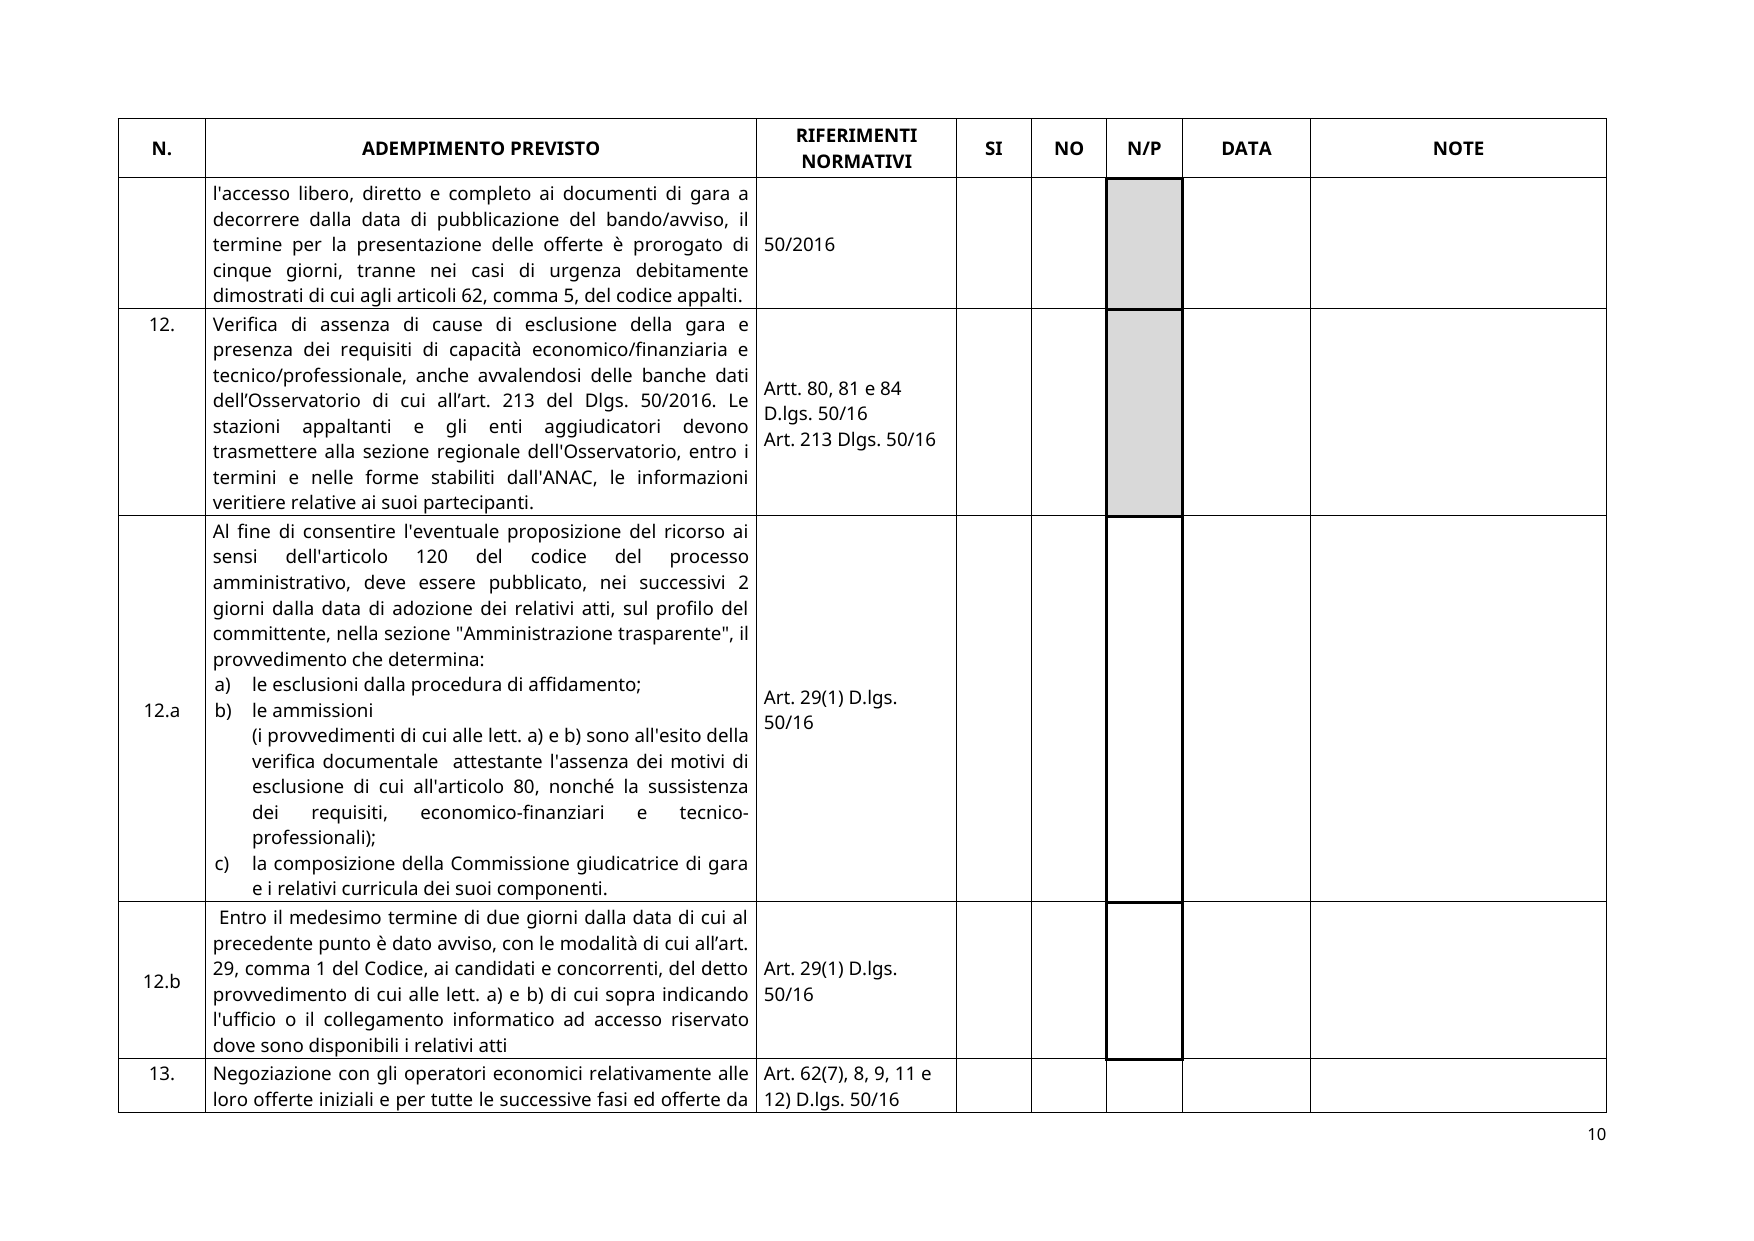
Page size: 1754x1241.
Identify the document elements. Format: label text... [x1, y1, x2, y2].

table_cell [1032, 1059, 1106, 1112]
table_cell 12. [119, 309, 205, 515]
table_header RIFERIMENTI NORMATIVI [757, 119, 956, 177]
table_cell [1311, 309, 1606, 515]
table_cell [1108, 311, 1181, 515]
table_cell [957, 1059, 1031, 1112]
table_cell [206, 1059, 756, 1112]
table_cell Art. 29(1) D.lgs. 50/16 [757, 902, 956, 1057]
table_cell [1311, 516, 1606, 901]
table_cell [1108, 180, 1181, 308]
table_cell [1184, 178, 1310, 308]
table_cell [1311, 902, 1606, 1057]
table_cell [1032, 516, 1105, 901]
table_cell [119, 178, 205, 308]
table_cell [1311, 178, 1606, 308]
table_cell [1184, 516, 1310, 901]
table_header ADEMPIMENTO PREVISTO [206, 119, 756, 177]
table_cell Verifica di assenza di cause di esclusione della gara e presenza dei requisiti di capacità economico/finanziaria e tecnico/professionale, anche avvalendosi delle banche dati dell’Osservatorio di cui all’art. 213 del Dlgs. 50/2016. Le stazioni appaltanti e gli enti aggiudicatori devono trasmettere alla sezione regionale dell'Osservatorio, entro i termini e nelle forme stabiliti dall'ANAC, le informazioni veritiere relative ai suoi partecipanti. [206, 309, 756, 515]
table_header NO [1032, 119, 1106, 177]
table_cell 12.b [119, 902, 205, 1057]
table_cell 13. [119, 1059, 205, 1112]
table_header N/P [1107, 119, 1182, 177]
table_cell [1032, 902, 1105, 1057]
table_cell Artt. 80, 81 e 84 D.lgs. 50/16 Art. 213 Dlgs. 50/16 [757, 309, 956, 515]
table_header NOTE [1311, 119, 1606, 177]
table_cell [206, 178, 756, 308]
table_cell [957, 178, 1031, 308]
table_cell [1183, 1059, 1310, 1112]
table_cell [957, 309, 1031, 515]
table_cell [1108, 904, 1181, 1057]
table_cell [957, 902, 1031, 1057]
table_cell [1184, 902, 1310, 1057]
table_cell Art. 74 D.lgs. n. 50/2016 [757, 178, 956, 308]
table_cell [1032, 178, 1105, 308]
table_cell [1184, 309, 1310, 515]
table_cell Art. 29(1) D.lgs. 50/16 [757, 516, 956, 901]
table_cell [1032, 309, 1105, 515]
table_cell [957, 516, 1031, 901]
table_cell [1107, 1061, 1182, 1112]
table_header SI [957, 119, 1031, 177]
table_cell [1311, 1059, 1606, 1112]
table_cell 12.a [119, 516, 205, 901]
table_cell [1108, 518, 1181, 901]
table_header DATA [1183, 119, 1310, 177]
table_cell Entro il medesimo termine di due giorni dalla data di cui al precedente punto è dato avviso, con le modalità di cui all’art. 29, comma 1 del Codice, ai candidati e concorrenti, del detto provvedimento di cui alle lett. a) e b) di cui sopra indicando l'ufficio o il collegamento informatico ad accesso riservato dove sono disponibili i relativi atti [206, 902, 756, 1057]
table_header N. [119, 119, 205, 177]
table_cell Art. 62(7), 8, 9, 11 e 12) D.lgs. 50/16 [757, 1059, 956, 1112]
table_cell Al fine di consentire l'eventuale proposizione del ricorso ai sensi dell'articolo 120 del codice del processo amministrativo, deve essere pubblicato, nei successivi 2 giorni dalla data di adozione dei relativi atti, sul profilo del committente, nella sezione "Amministrazione trasparente", il provvedimento che determina: le esclusioni dalla procedura di affidamento; le ammissioni (i provvedimenti di cui alle lett. a) e b) sono all'esito della verifica documentale attestante l'assenza dei motivi di esclusione di cui all'articolo 80, nonché la sussistenza dei requisiti, economico-finanziari e tecnico-professionali); la composizione della Commissione giudicatrice di gara e i relativi curricula dei suoi componenti. [206, 516, 756, 901]
